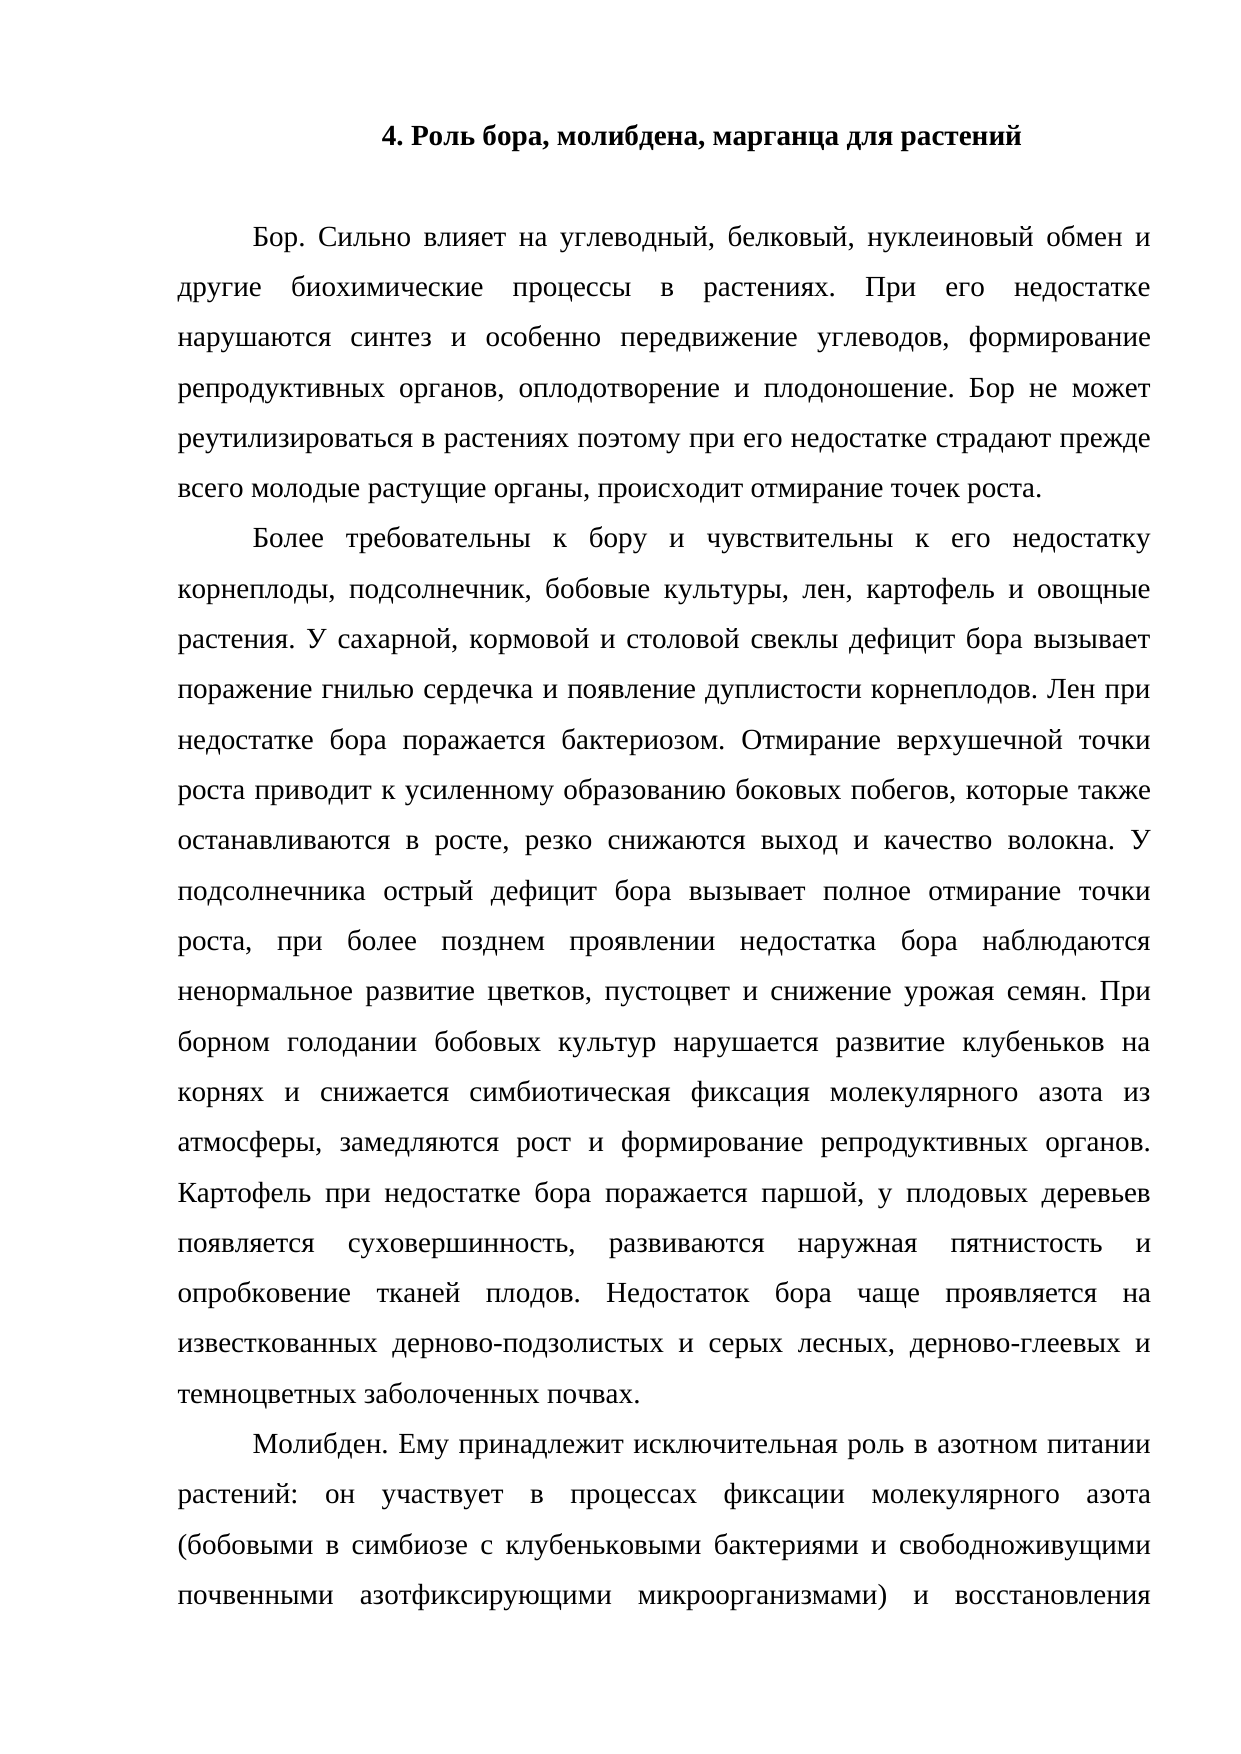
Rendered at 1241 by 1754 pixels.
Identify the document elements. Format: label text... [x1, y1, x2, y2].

text Более требовательны к бору и чувствительны к его недостатку корнеплоды, подсолнечник, бобовые культуры, лен, картофель и овощные растения. У сахарной, кормовой и столовой свеклы дефицит бора вызывает поражение гнилью сердечка и появление дуплистости корнеплодов. Лен при недостатке бора поражается бактериозом. Отмирание верхушечной точки роста приводит к усиленному образованию боковых побегов, которые также останавливаются в росте, резко снижаются выход и качество волокна. У подсолнечника острый дефицит бора вызывает полное отмирание точки роста, при более позднем проявлении недостатка бора наблюдаются ненормальное развитие цветков, пустоцвет и снижение урожая семян. При борном голодании бобовых культур нарушается развитие клубеньков на корнях и снижается симбиотическая фиксация молекулярного азота из атмосферы, замедляются рост и формирование репродуктивных органов. Картофель при недостатке бора поражается паршой, у плодовых деревьев появляется суховершинность, развиваются наружная пятнистость и опробковение тканей плодов. Недостаток бора чаще проявляется на известкованных дерново-подзолистых и серых лесных, дерново-глеевых и темноцветных заболоченных почвах. [177, 521, 1152, 1409]
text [177, 1426, 1152, 1611]
text 4. Роль бора, молибдена, марганца для растений [177, 118, 1152, 152]
text Бор. Сильно влияет на углеводный, белковый, нуклеиновый обмен и другие биохимические процессы в растениях. При его недостатке нарушаются синтез и особенно передвижение углеводов, формирование репродуктивных органов, оплодотворение и плодоношение. Бор не может реутилизироваться в растениях поэтому при его недостатке страдают прежде всего молодые растущие органы, происходит отмирание точек роста. [177, 219, 1152, 504]
